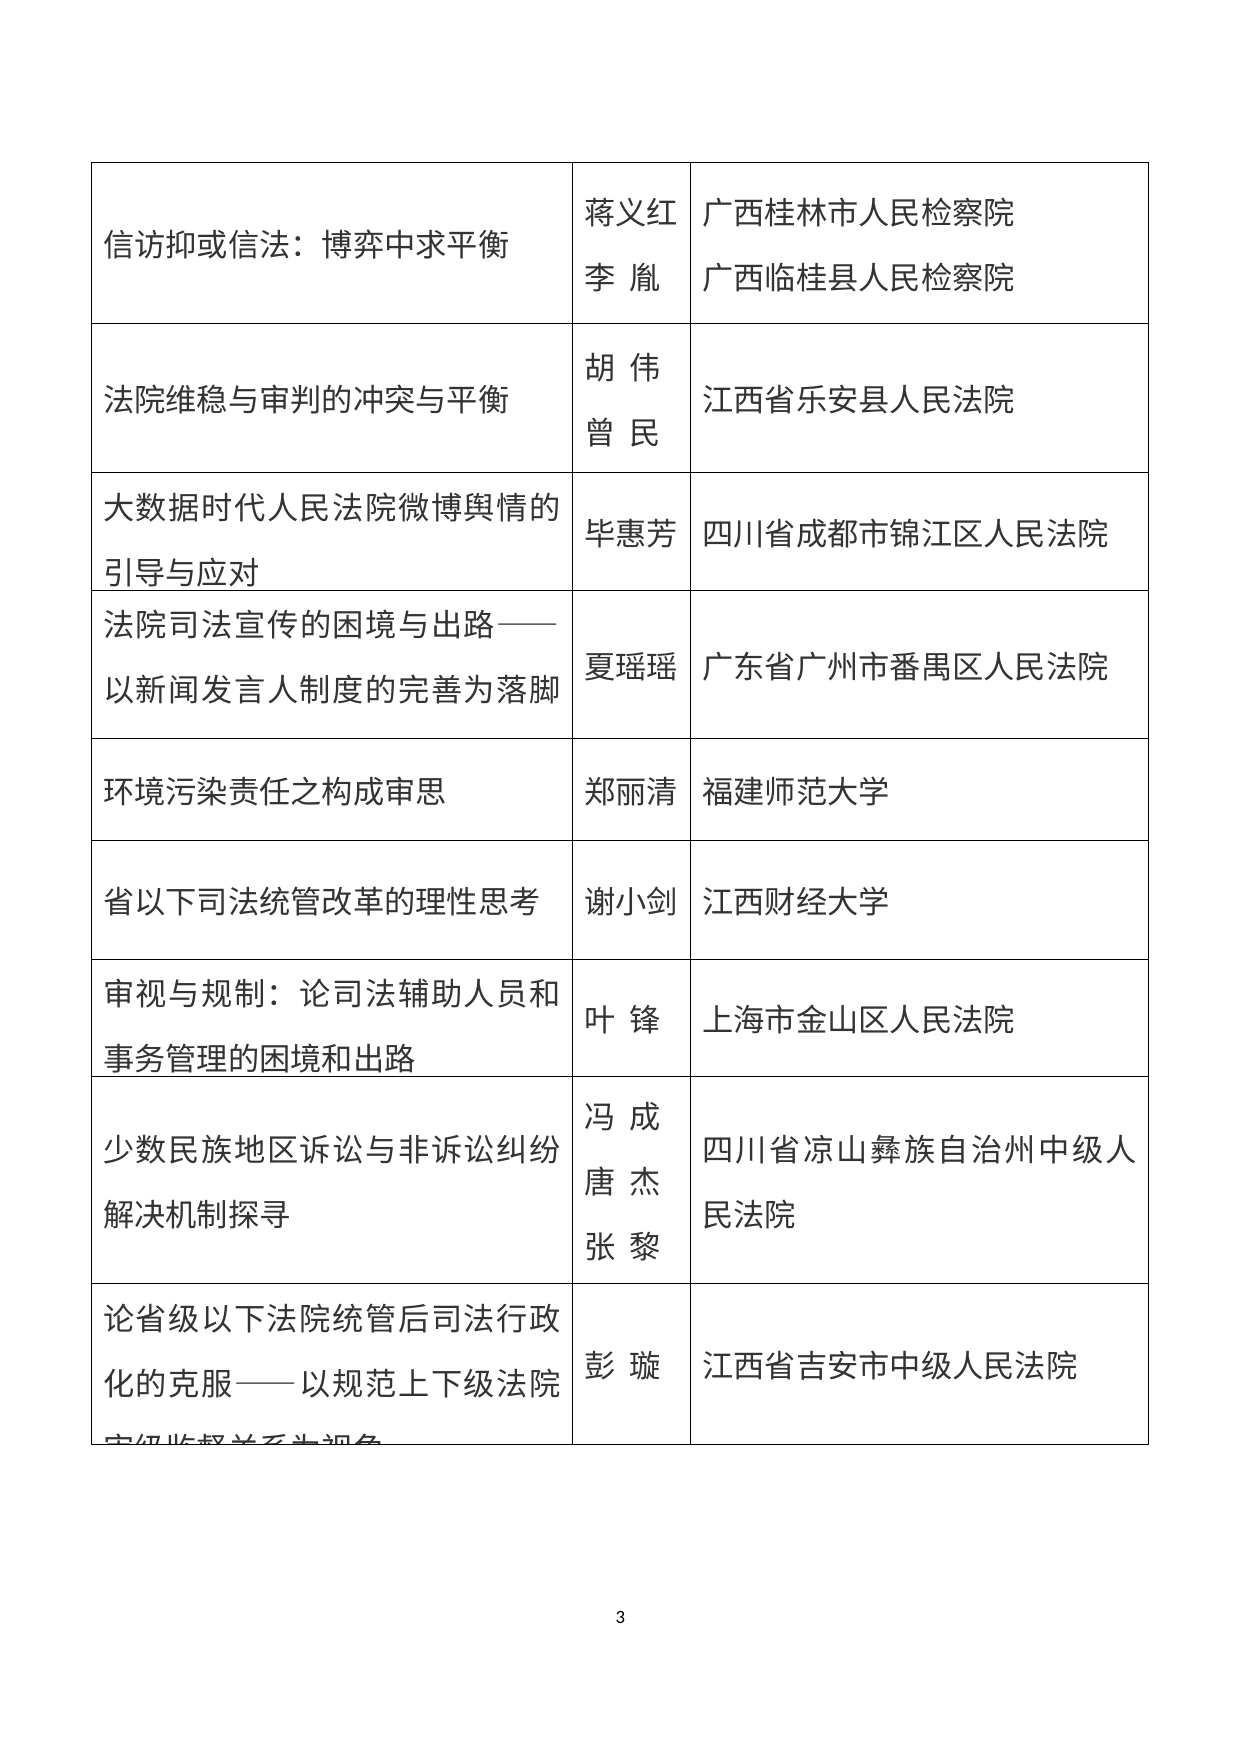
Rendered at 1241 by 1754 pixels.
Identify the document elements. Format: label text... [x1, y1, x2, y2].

table_cell 审视与规制：论司法辅助人员和事务管理的困境和出路 [92, 960, 572, 1076]
table_cell 彭 璇 [573, 1284, 690, 1444]
table_cell 四川省凉山彝族自治州中级人民法院 [691, 1077, 1148, 1283]
table_cell 广东省广州市番禺区人民法院 [691, 591, 1148, 738]
table_cell 胡 伟 曾 民 [573, 324, 690, 472]
table_cell 四川省成都市锦江区人民法院 [691, 473, 1148, 590]
table_cell 法院司法宣传的困境与出路——以新闻发言人制度的完善为落脚点 [92, 591, 572, 738]
table_cell 少数民族地区诉讼与非诉讼纠纷解决机制探寻 [92, 1077, 572, 1283]
table_cell 毕惠芳 [573, 473, 690, 590]
table_cell 冯 成 唐 杰 张 黎 [573, 1077, 690, 1283]
table_cell 环境污染责任之构成审思 [92, 739, 572, 840]
table_cell 大数据时代人民法院微博舆情的引导与应对 [92, 473, 572, 590]
table_cell 信访抑或信法：博弈中求平衡 [92, 163, 572, 323]
table_cell 江西省乐安县人民法院 [691, 324, 1148, 472]
table_cell 江西省吉安市中级人民法院 [691, 1284, 1148, 1444]
table_cell 夏瑶瑶 [573, 591, 690, 738]
table_cell 上海市金山区人民法院 [691, 960, 1148, 1076]
table_cell 叶 锋 [573, 960, 690, 1076]
table_cell 蒋义红李 胤 [573, 163, 690, 323]
table_cell 福建师范大学 [691, 739, 1148, 840]
table_cell 广西桂林市人民检察院 广西临桂县人民检察院 [691, 163, 1148, 323]
table_cell 法院维稳与审判的冲突与平衡 [92, 324, 572, 472]
table_cell 郑丽清 [573, 739, 690, 840]
table_cell 江西财经大学 [691, 841, 1148, 959]
table_cell 省以下司法统管改革的理性思考 [92, 841, 572, 959]
table_cell 谢小剑 [573, 841, 690, 959]
table_cell 论省级以下法院统管后司法行政化的克服——以规范上下级法院审级监督关系为视角 [92, 1284, 572, 1444]
